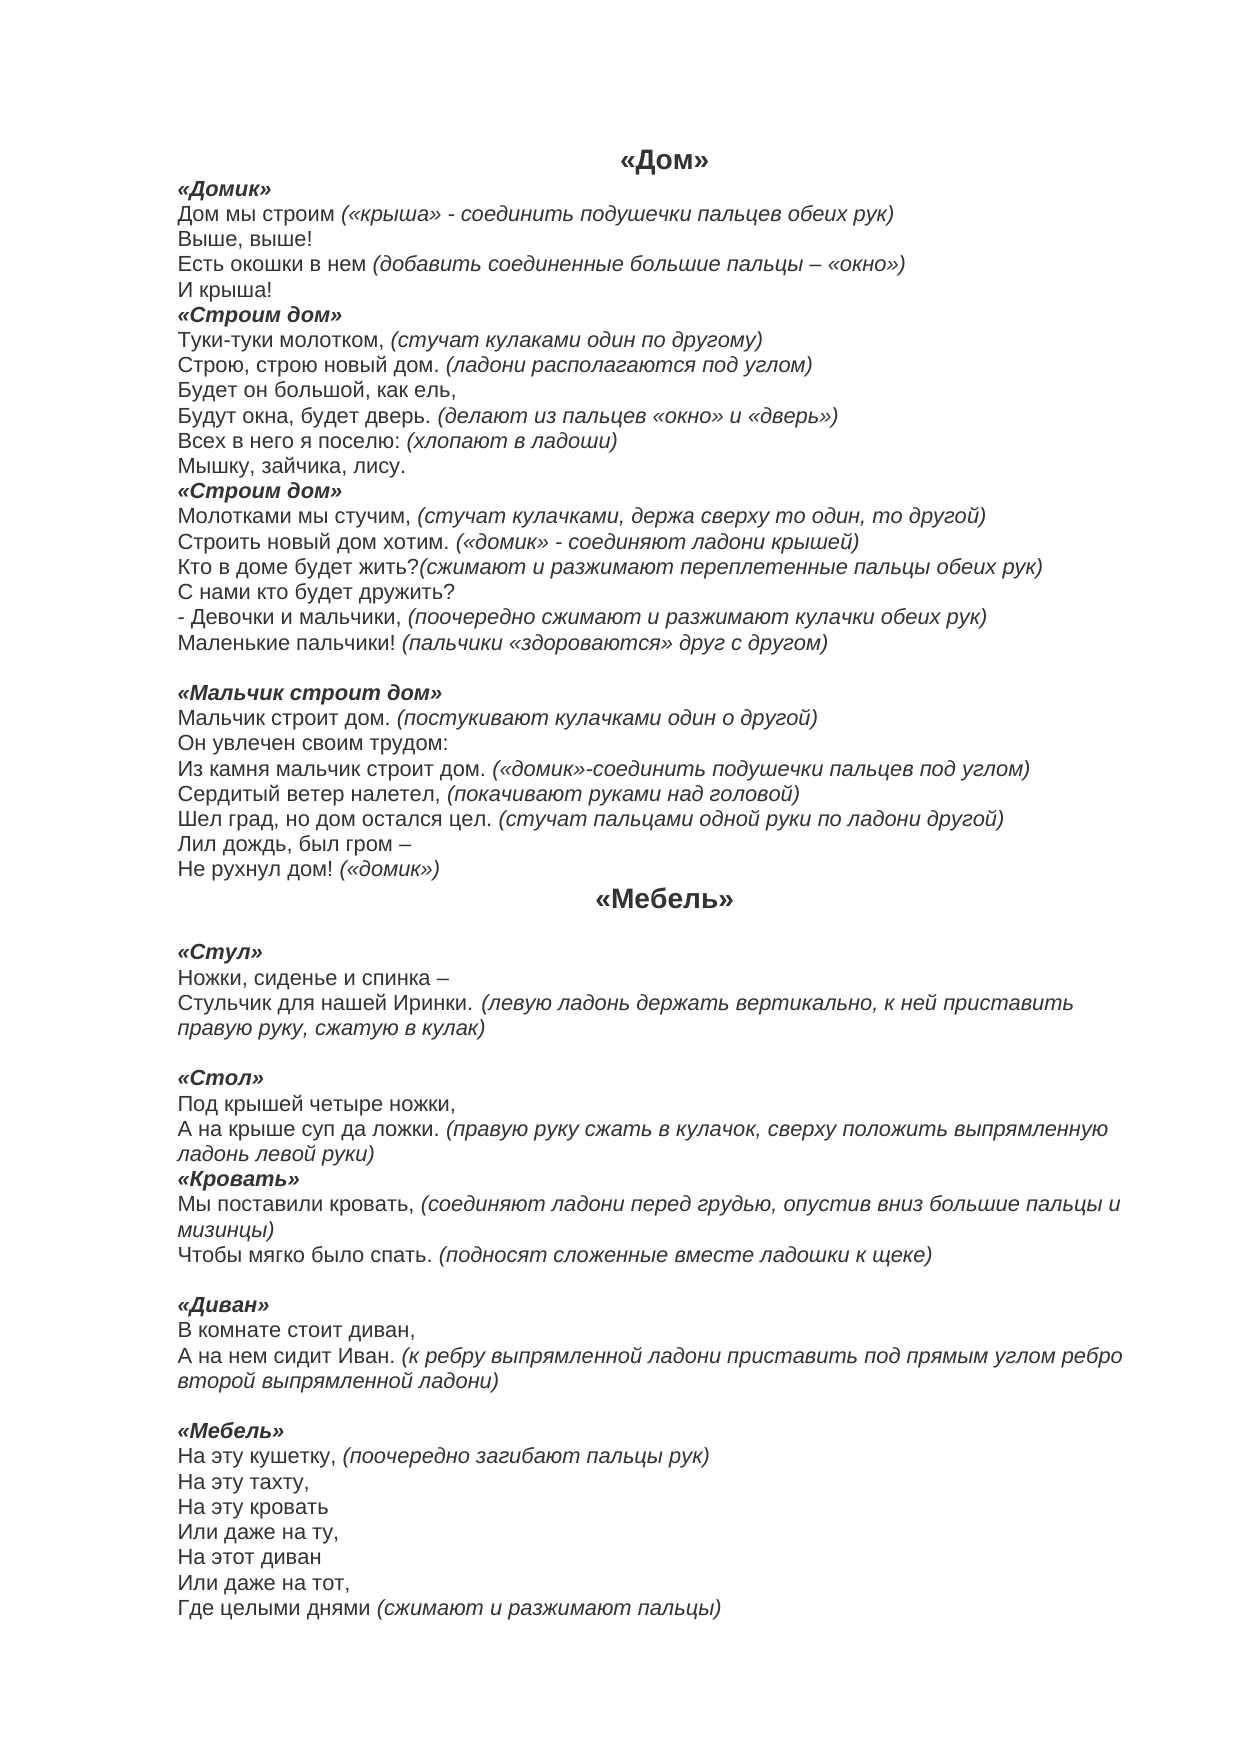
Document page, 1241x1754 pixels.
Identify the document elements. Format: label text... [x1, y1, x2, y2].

text Стульчик для нашей Иринки. (левую ладонь держать вертикально, к ней приставить правую руку, сжатую в кулак) [177, 989, 1152, 1040]
text Выше, выше! [177, 226, 1152, 251]
text «Стол» [177, 1065, 1152, 1090]
text «Мебель» [177, 1418, 1152, 1443]
text Всех в него я поселю: (хлопают в ладоши) [177, 428, 1152, 453]
text Есть окошки в нем (добавить соединенные большие пальцы – «окно») [177, 251, 1152, 277]
text Под крышей четыре ножки, [177, 1090, 1152, 1116]
text «Диван» [177, 1292, 1152, 1317]
text Будет он большой, как ель, [177, 377, 1152, 403]
text Дом мы строим («крыша» - соединить подушечки пальцев обеих рук) [177, 201, 1152, 226]
text Из камня мальчик строит дом. («домик»-соединить подушечки пальцев под углом) [177, 756, 1152, 781]
text Или даже на ту, [177, 1519, 1152, 1544]
text Строю, строю новый дом. (ладони располагаются под углом) [177, 352, 1152, 377]
text Шел град, но дом остался цел. (стучат пальцами одной руки по ладони другой) [177, 806, 1152, 831]
text Строить новый дом хотим. («домик» - соединяют ладони крышей) [177, 529, 1152, 554]
text Или даже на тот, [177, 1569, 1152, 1594]
text Не рухнул дом! («домик») [177, 856, 1152, 882]
text Мальчик строит дом. (постукивают кулачками один о другой) [177, 705, 1152, 730]
text Мышку, зайчика, лису. [177, 453, 1152, 478]
text «Стул» [177, 939, 1152, 964]
text На эту кушетку, (поочередно загибают пальцы рук) [177, 1443, 1152, 1468]
text Где целыми днями (сжимают и разжимают пальцы) [177, 1594, 1152, 1620]
text Туки-туки молотком, (стучат кулаками один по другому) [177, 327, 1152, 352]
text Ножки, сиденье и спинка – [177, 964, 1152, 989]
text Он увлечен своим трудом: [177, 730, 1152, 756]
text «Кровать» [177, 1166, 1152, 1191]
text С нами кто будет дружить? [177, 579, 1152, 604]
text Молотками мы стучим, (стучат кулачками, держа сверху то один, то другой) [177, 503, 1152, 529]
text А на крыше суп да ложки. (правую руку сжать в кулачок, сверху положить выпрямленную ладонь левой руки) [177, 1116, 1152, 1166]
text Мы поставили кровать, (соединяют ладони перед грудью, опустив вниз большие пальцы и мизинцы) [177, 1191, 1152, 1242]
text Чтобы мягко было спать. (подносят сложенные вместе ладошки к щеке) [177, 1242, 1152, 1267]
text А на нем сидит Иван. (к ребру выпрямленной ладони приставить под прямым углом ребро второй выпрямленной ладони) [177, 1342, 1152, 1393]
text «Мебель» [177, 882, 1152, 914]
text «Мальчик строит дом» [177, 680, 1152, 705]
text На эту тахту, [177, 1468, 1152, 1494]
text Будут окна, будет дверь. (делают из пальцев «окно» и «дверь») [177, 403, 1152, 428]
text И крыша! [177, 277, 1152, 302]
text Лил дождь, был гром – [177, 831, 1152, 856]
text На эту кровать [177, 1494, 1152, 1519]
text - Девочки и мальчики, (поочередно сжимают и разжимают кулачки обеих рук) [177, 604, 1152, 629]
text «Дом» [177, 143, 1152, 176]
text На этот диван [177, 1544, 1152, 1569]
text Сердитый ветер налетел, (покачивают руками над головой) [177, 781, 1152, 806]
text В комнате стоит диван, [177, 1317, 1152, 1342]
text «Строим дом» [177, 478, 1152, 503]
text Кто в доме будет жить?(сжимают и разжимают переплетенные пальцы обеих рук) [177, 554, 1152, 579]
text Маленькие пальчики! (пальчики «здороваются» друг с другом) [177, 629, 1152, 655]
text «Строим дом» [177, 302, 1152, 327]
text «Домик» [177, 176, 1152, 201]
